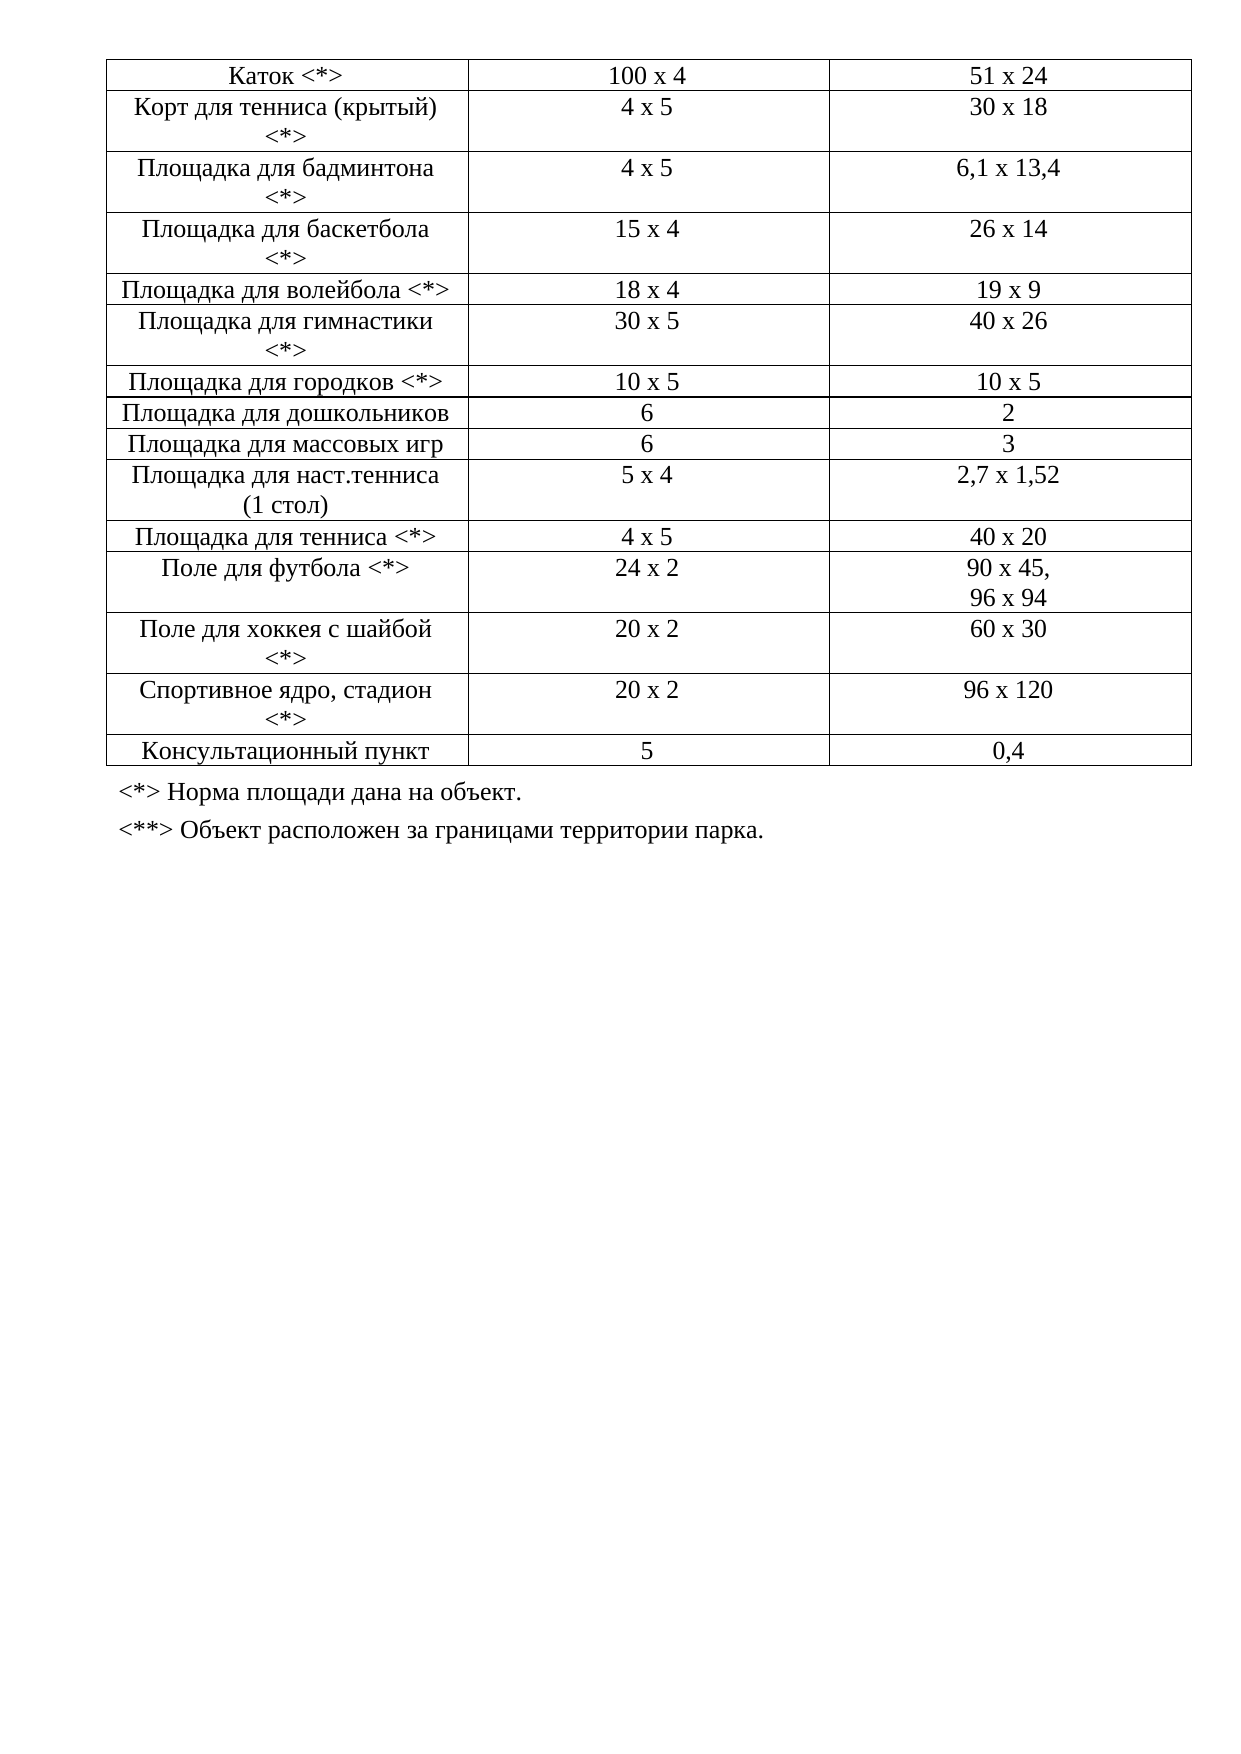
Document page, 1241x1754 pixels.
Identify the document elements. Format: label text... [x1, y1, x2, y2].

table_cell 4 x 5 [469, 521, 829, 551]
table_cell Площадка для гимнастики <*> [107, 305, 468, 365]
table_cell 3 [830, 429, 1191, 458]
table_cell 5 [469, 735, 829, 765]
table_cell 40 x 20 [830, 521, 1191, 551]
table_cell 51 x 24 [830, 60, 1191, 90]
table_cell 30 x 5 [469, 305, 829, 365]
table_cell 10 x 5 [469, 366, 829, 396]
table_cell 4 x 5 [469, 152, 829, 212]
table_cell Площадка для волейбола <*> [107, 274, 468, 304]
text <**> Объект расположен за границами территории парка. [118, 808, 1181, 846]
table_cell 5 x 4 [469, 460, 829, 519]
table_cell Каток <*> [107, 60, 468, 90]
table_cell 2 [830, 398, 1191, 427]
table_cell 40 x 26 [830, 305, 1191, 365]
table_cell 4 x 5 [469, 91, 829, 151]
table_cell Поле для хоккея с шайбой <*> [107, 613, 468, 673]
table_cell Консультационный пункт [107, 735, 468, 765]
table_cell 15 x 4 [469, 213, 829, 273]
table_cell Площадка для дошкольников [107, 398, 468, 427]
table_cell Площадка для наст.тенниса (1 стол) [107, 460, 468, 519]
table_cell Площадка для баскетбола <*> [107, 213, 468, 273]
table_cell 30 x 18 [830, 91, 1191, 151]
table_cell 6 [469, 398, 829, 427]
table_cell 6,1 x 13,4 [830, 152, 1191, 212]
table_cell 19 x 9 [830, 274, 1191, 304]
table_cell Площадка для бадминтона <*> [107, 152, 468, 212]
table_cell Площадка для городков <*> [107, 366, 468, 396]
text <*> Норма площади дана на объект. [118, 770, 1181, 808]
table_cell 0,4 [830, 735, 1191, 765]
table_cell 20 x 2 [469, 674, 829, 734]
table_cell 26 x 14 [830, 213, 1191, 273]
table_cell Спортивное ядро, стадион <*> [107, 674, 468, 734]
table_cell Поле для футбола <*> [107, 552, 468, 612]
table_cell 24 x 2 [469, 552, 829, 612]
table_cell Корт для тенниса (крытый) <*> [107, 91, 468, 151]
table_cell 18 x 4 [469, 274, 829, 304]
table_cell Площадка для массовых игр [107, 429, 468, 458]
table_cell 100 x 4 [469, 60, 829, 90]
table_cell 20 x 2 [469, 613, 829, 673]
table_cell 96 x 120 [830, 674, 1191, 734]
table_cell 10 x 5 [830, 366, 1191, 396]
table_cell 60 x 30 [830, 613, 1191, 673]
table_cell 2,7 x 1,52 [830, 460, 1191, 519]
table_cell Площадка для тенниса <*> [107, 521, 468, 551]
table_cell 6 [469, 429, 829, 458]
table_cell 90 x 45, 96 x 94 [830, 552, 1191, 612]
